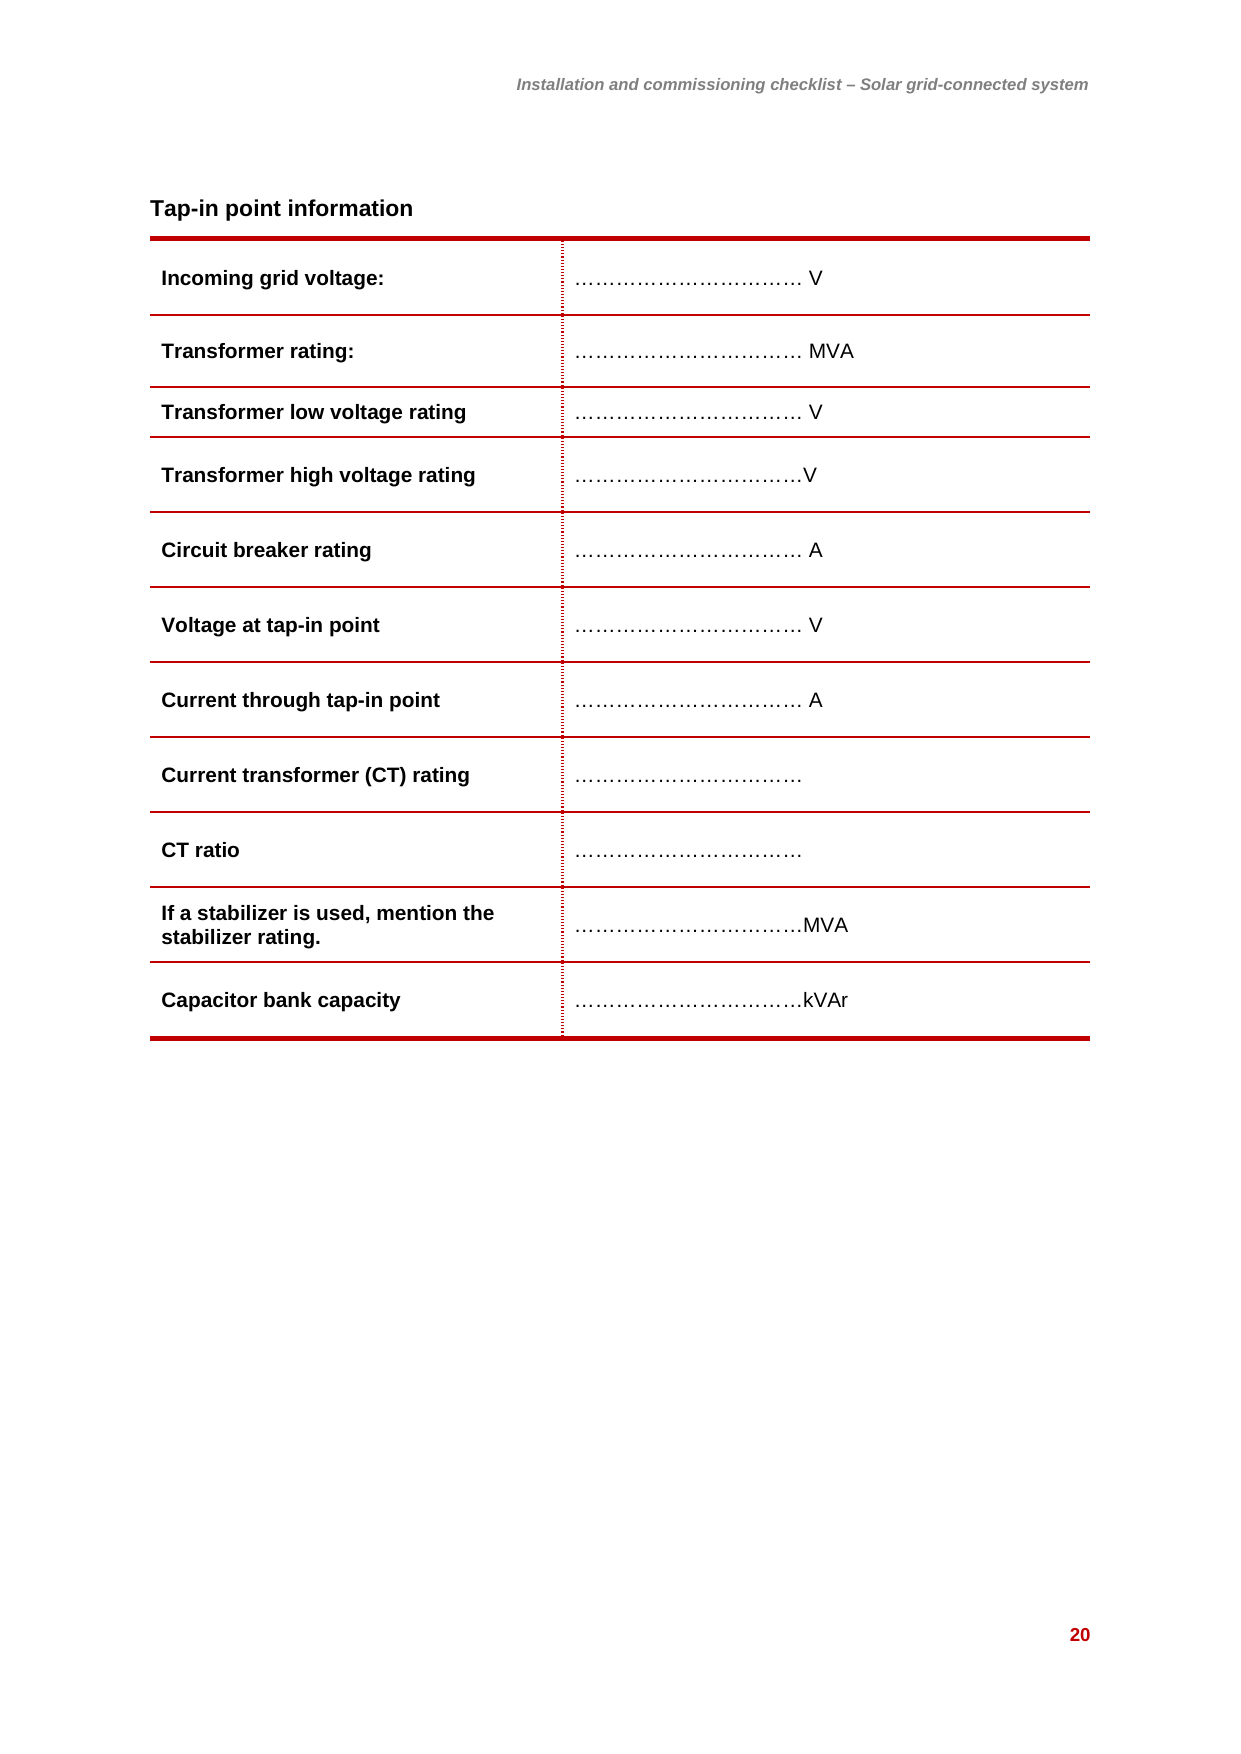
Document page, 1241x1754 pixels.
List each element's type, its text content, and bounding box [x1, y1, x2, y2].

table_cell ……………………………kVAr [563, 963, 1090, 1036]
table_header …………………………… V [563, 241, 1090, 314]
table_cell Circuit breaker rating [150, 513, 562, 586]
table_cell Voltage at tap-in point [150, 588, 562, 661]
table_cell …………………………… A [563, 663, 1090, 736]
table_cell …………………………… [563, 813, 1090, 886]
table_header Incoming grid voltage: [150, 241, 562, 314]
table_cell …………………………… MVA [563, 316, 1090, 386]
table_cell …………………………… V [563, 388, 1090, 436]
table_cell CT ratio [150, 813, 562, 886]
table_cell …………………………… A [563, 513, 1090, 586]
text Tap-in point information [150, 195, 1090, 221]
table_cell Current through tap-in point [150, 663, 562, 736]
table_cell Current transformer (CT) rating [150, 738, 562, 811]
table_cell If a stabilizer is used, mention the stabilizer rating. [150, 888, 562, 961]
table_cell Transformer rating: [150, 316, 562, 386]
table_cell ……………………………V [563, 438, 1090, 511]
table_cell Transformer high voltage rating [150, 438, 562, 511]
table_cell ……………………………MVA [563, 888, 1090, 961]
table_cell …………………………… V [563, 588, 1090, 661]
table_cell Capacitor bank capacity [150, 963, 562, 1036]
table_cell Transformer low voltage rating [150, 388, 562, 436]
table_cell …………………………… [563, 738, 1090, 811]
